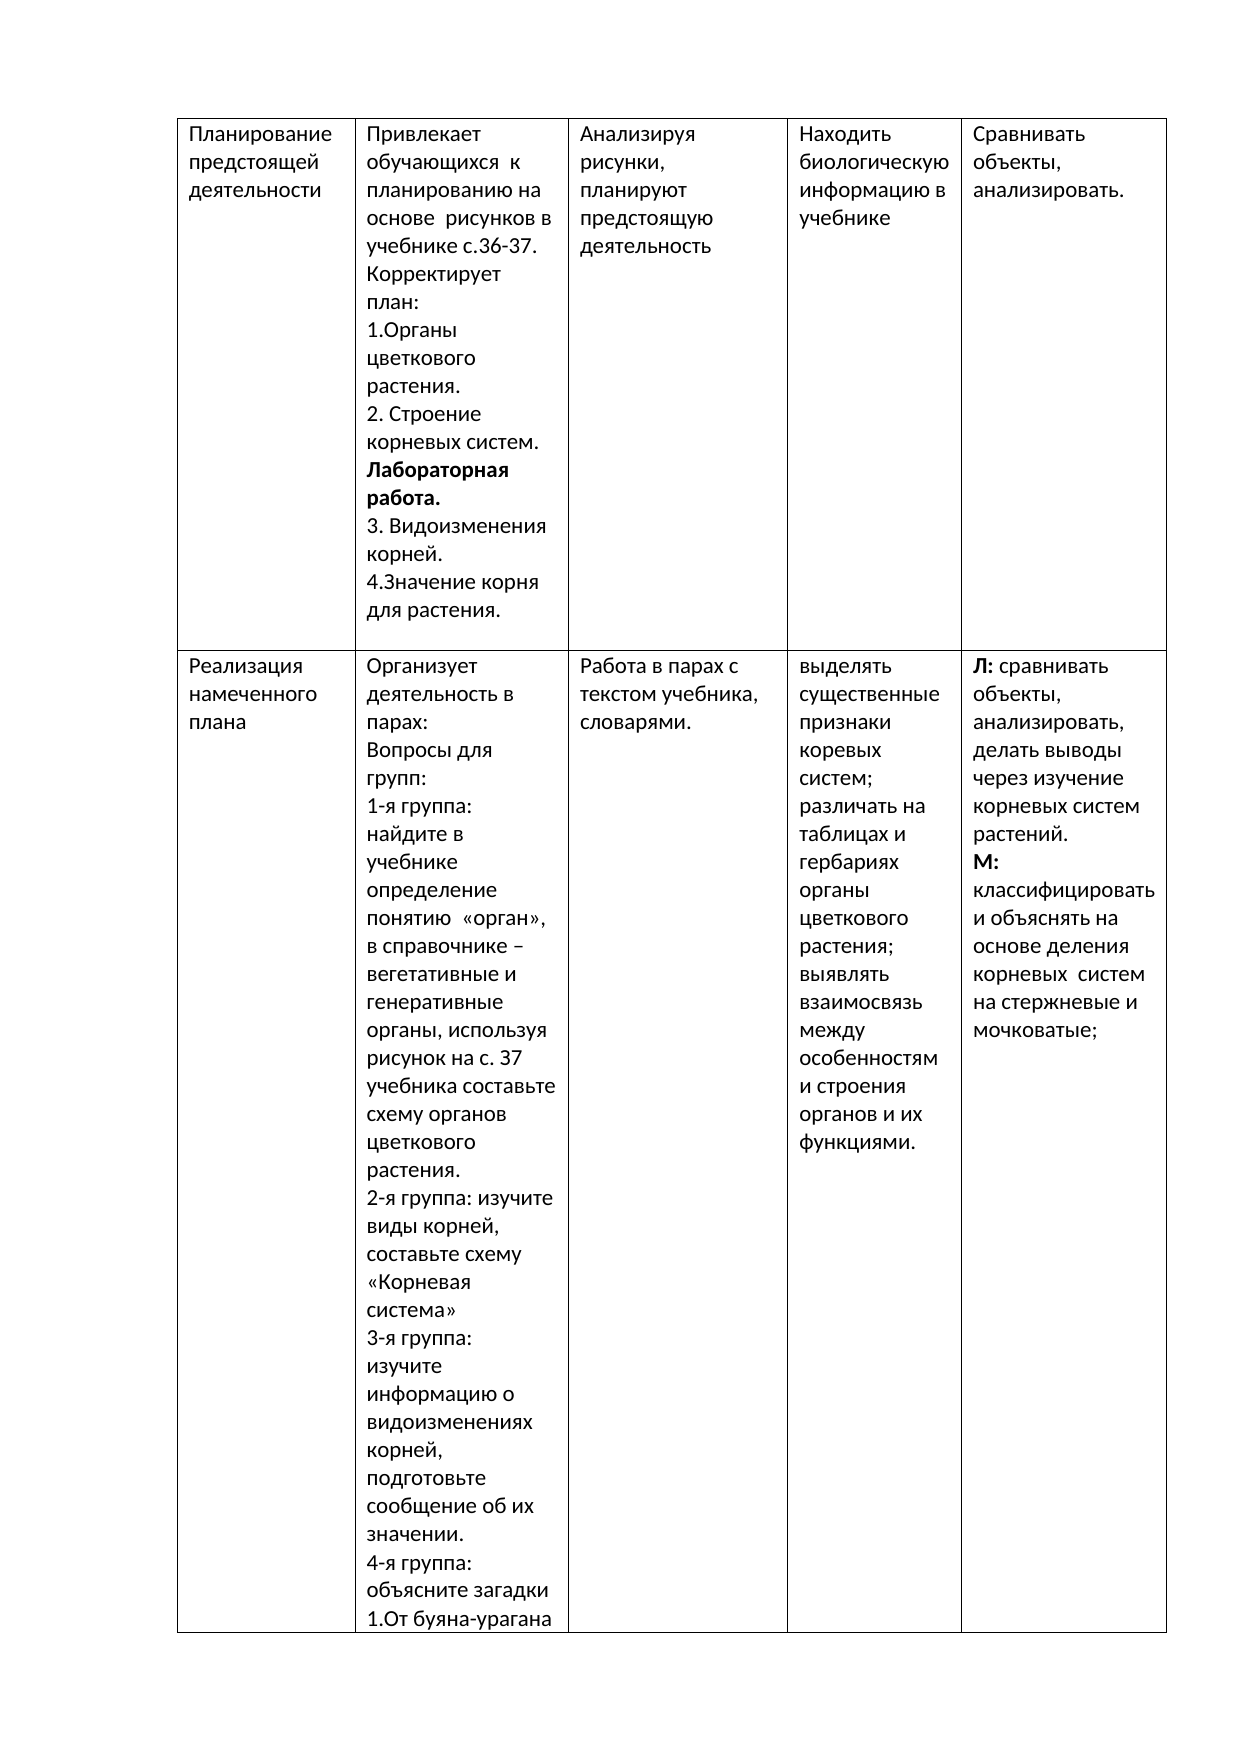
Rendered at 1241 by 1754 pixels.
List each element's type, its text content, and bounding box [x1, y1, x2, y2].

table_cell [356, 651, 568, 1632]
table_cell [178, 651, 355, 1632]
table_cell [962, 651, 1166, 1632]
table_cell Сравнивать объекты, анализировать. [962, 119, 1166, 650]
table_cell Находить биологическую информацию в учебнике [788, 119, 961, 650]
table_cell Привлекает обучающихся к планированию на основе рисунков в учебнике с.36-37. Корректирует план: 1.Органы цветкового растения. 2. Строение корневых систем. Лабораторная работа. 3. Видоизменения корней. 4.Значение корня для растения. [356, 119, 568, 650]
table_cell Планирование предстоящей деятельности [178, 119, 355, 650]
table_cell Анализируя рисунки, планируют предстоящую деятельность [569, 119, 787, 650]
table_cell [788, 651, 961, 1632]
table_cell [569, 651, 787, 1632]
